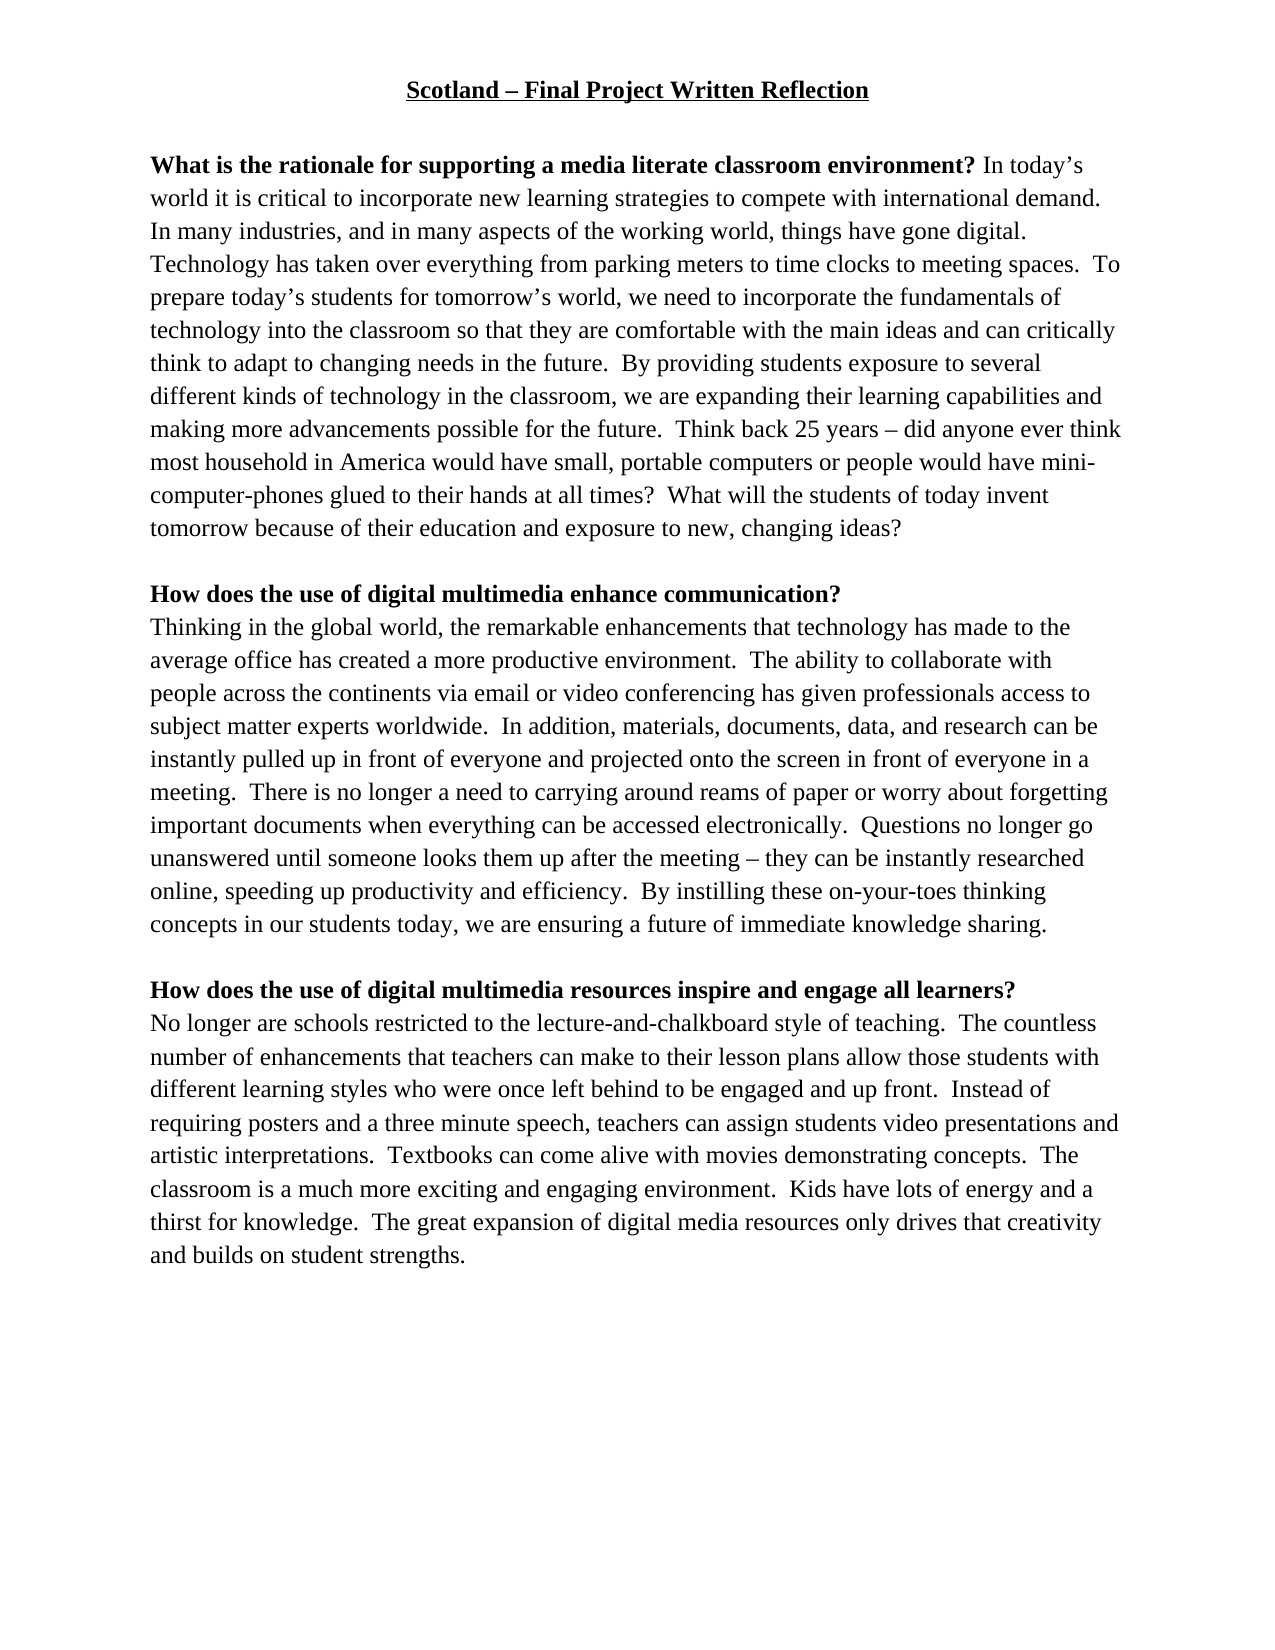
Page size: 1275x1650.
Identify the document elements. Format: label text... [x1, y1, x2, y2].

text How does the use of digital multimedia enhance communication? Thinking in the global world, the remarkable enhancements that technology has made to the average office has created a more productive environment. The ability to collaborate with people across the continents via email or video conferencing has given professionals access to subject matter experts worldwide. In addition, materials, documents, data, and research can be instantly pulled up in front of everyone and projected onto the screen in front of everyone in a meeting. There is no longer a need to carrying around reams of paper or worry about forgetting important documents when everything can be accessed electronically. Questions no longer go unanswered until someone looks them up after the meeting – they can be instantly researched online, speeding up productivity and efficiency. By instilling these on-your-toes thinking concepts in our students today, we are ensuring a future of immediate knowledge sharing. [150, 579, 1125, 938]
text How does the use of digital multimedia resources inspire and engage all learners? [150, 976, 1125, 1004]
text No longer are schools restricted to the lecture-and-chalkboard style of teaching. The countless number of enhancements that teachers can make to their lesson plans allow those students with different learning styles who were once left behind to be engaged and up front. Instead of requiring posters and a three minute speech, teachers can assign students video presentations and artistic interpretations. Textbooks can come alive with movies demonstrating concepts. The classroom is a much more exciting and engaging environment. Kids have lots of energy and a thirst for knowledge. The great expansion of digital media resources only drives that creativity and builds on student strengths. [150, 1008, 1125, 1268]
text What is the rationale for supporting a media literate classroom environment? In today’s world it is critical to incorporate new learning strategies to compete with international demand. In many industries, and in many aspects of the working world, things have gone digital. Technology has taken over everything from parking meters to time clocks to meeting spaces. To prepare today’s students for tomorrow’s world, we need to incorporate the fundamentals of technology into the classroom so that they are comfortable with the main ideas and can critically think to adapt to changing needs in the future. By providing students exposure to several different kinds of technology in the classroom, we are expanding their learning capabilities and making more advancements possible for the future. Think back 25 years – did anyone ever think most household in America would have small, portable computers or people would have mini-computer-phones glued to their hands at all times? What will the students of today invent tomorrow because of their education and exposure to new, changing ideas? [150, 150, 1125, 542]
